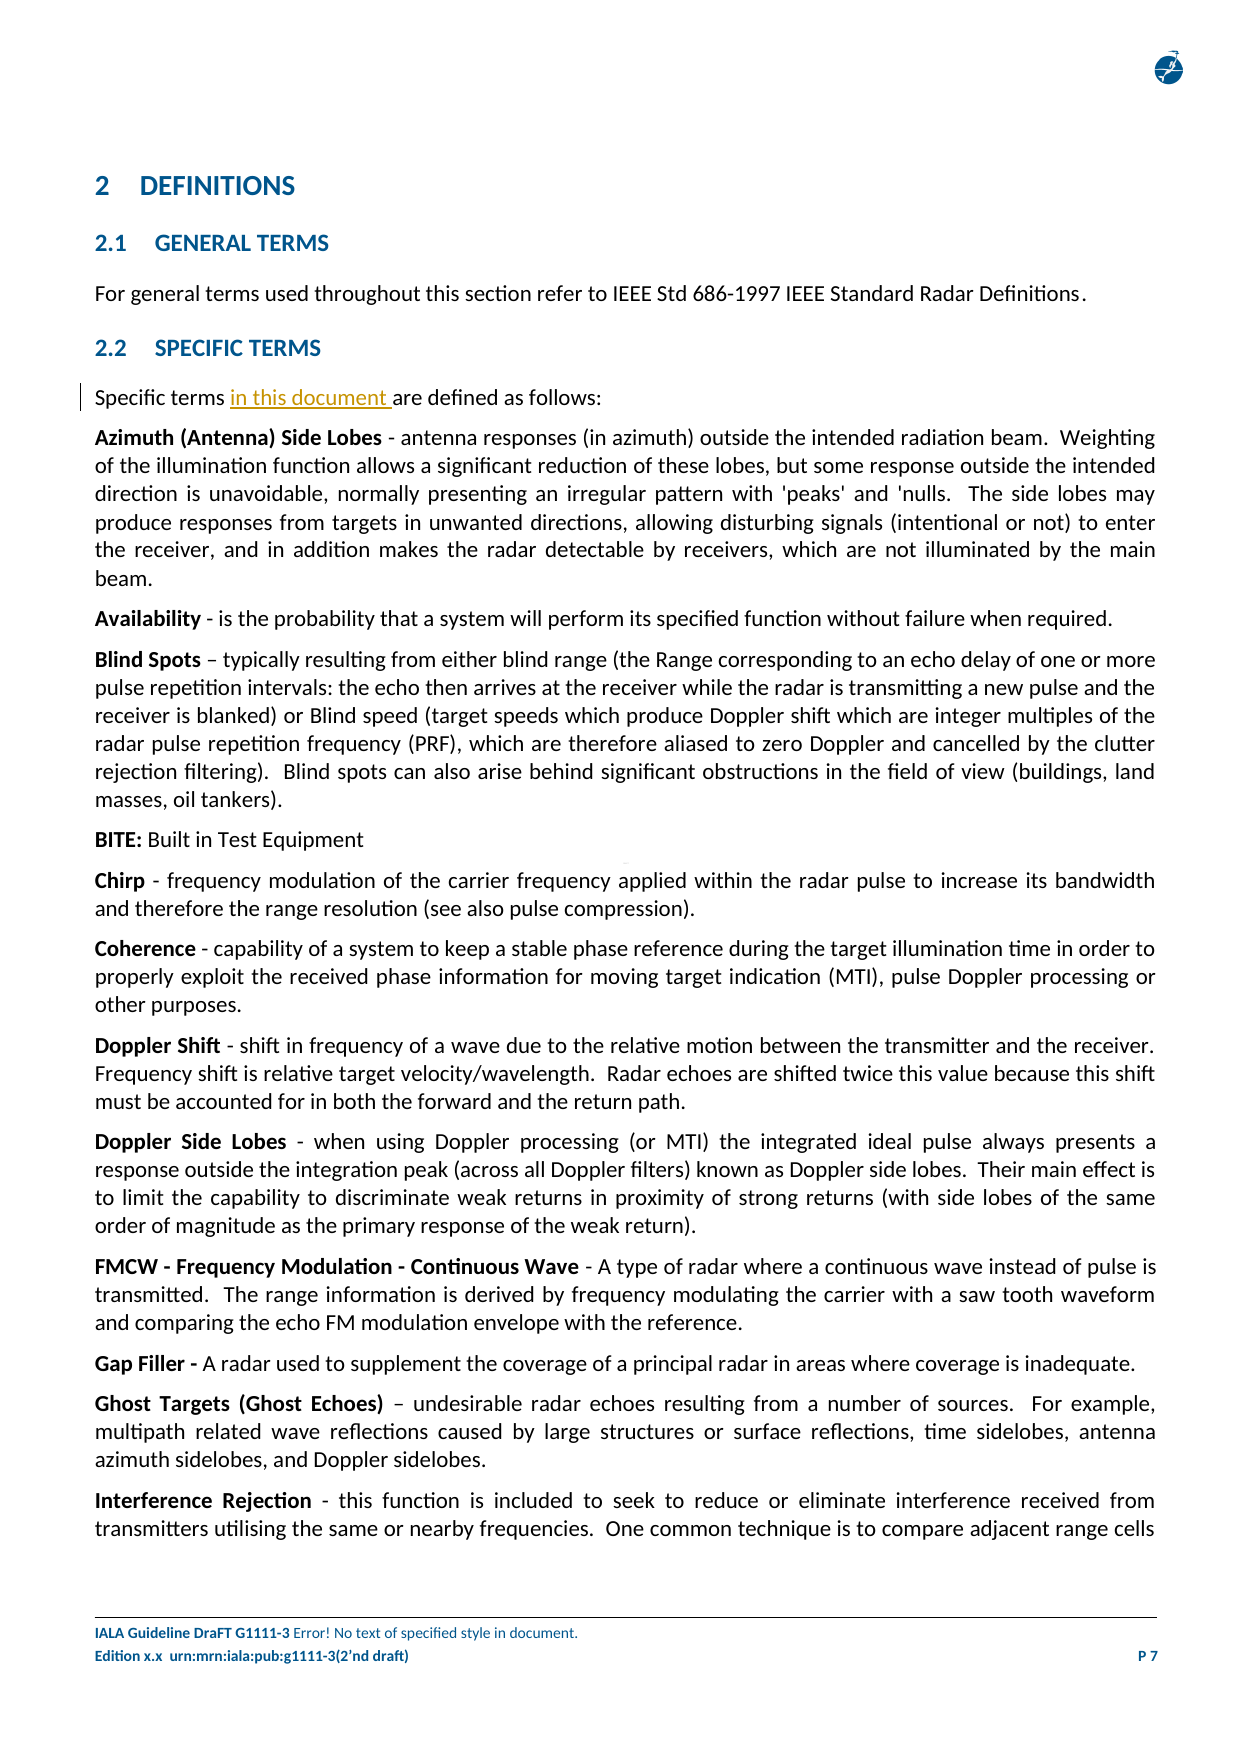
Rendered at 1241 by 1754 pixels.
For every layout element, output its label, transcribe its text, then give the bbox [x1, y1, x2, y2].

text Gap Filler - A radar used to supplement the coverage of a principal radar in areas where coverage is inadequate. [94, 1349, 1157, 1377]
subtitle DEFINITIONS [94, 167, 1157, 202]
text FMCW - Frequency Modulation - Continuous Wave - A type of radar where a continuous wave instead of pulse is transmitted. The range information is derived by frequency modulating the carrier with a saw tooth waveform and comparing the echo FM modulation envelope with the reference. [94, 1252, 1157, 1336]
text Doppler Side Lobes - when using Doppler processing (or MTI) the integrated ideal pulse always presents a response outside the integration peak (across all Doppler filters) known as Doppler side lobes. Their main effect is to limit the capability to discriminate weak returns in proximity of strong returns (with side lobes of the same order of magnitude as the primary response of the weak return). [94, 1127, 1157, 1239]
picture [1123, 0, 1241, 119]
subtitle General Terms [94, 227, 1157, 258]
text Coherence - capability of a system to keep a stable phase reference during the target illumination time in order to properly exploit the received phase information for moving target indication (MTI), pulse Doppler processing or other purposes. [94, 934, 1157, 1018]
text Blind Spots – typically resulting from either blind range (the Range corresponding to an echo delay of one or more pulse repetition intervals: the echo then arrives at the receiver while the radar is transmitting a new pulse and the receiver is blanked) or Blind speed (target speeds which produce Doppler shift which are integer multiples of the radar pulse repetition frequency (PRF), which are therefore aliased to zero Doppler and cancelled by the clutter rejection filtering). Blind spots can also arise behind significant obstructions in the field of view (buildings, land masses, oil tankers). [94, 645, 1157, 813]
text BITE: Built in Test Equipment [94, 825, 1157, 853]
text For general terms used throughout this section refer to IEEE Std 686-1997 IEEE Standard Radar Definitions. [94, 279, 1157, 307]
text Chirp - frequency modulation of the carrier frequency applied within the radar pulse to increase its bandwidth and therefore the range resolution (see also pulse compression). [94, 866, 1157, 922]
text Azimuth (Antenna) Side Lobes - antenna responses (in azimuth) outside the intended radiation beam. Weighting of the illumination function allows a significant reduction of these lobes, but some response outside the intended direction is unavoidable, normally presenting an irregular pattern with 'peaks' and 'nulls. The side lobes may produce responses from targets in unwanted directions, allowing disturbing signals (intentional or not) to enter the receiver, and in addition makes the radar detectable by receivers, which are not illuminated by the main beam. [94, 423, 1157, 592]
text Availability - is the probability that a system will perform its specified function without failure when required. [94, 604, 1157, 632]
text Specific terms are defined as follows: [94, 383, 1157, 411]
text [94, 1486, 1157, 1542]
subtitle Specific Terms [94, 332, 1157, 362]
text Ghost Targets (Ghost Echoes) – undesirable radar echoes resulting from a number of sources. For example, multipath related wave reflections caused by large structures or surface reflections, time sidelobes, antenna azimuth sidelobes, and Doppler sidelobes. [94, 1389, 1157, 1473]
text Doppler Shift - shift in frequency of a wave due to the relative motion between the transmitter and the receiver. Frequency shift is relative target velocity/wavelength. Radar echoes are shifted twice this value because this shift must be accounted for in both the forward and the return path. [94, 1031, 1157, 1115]
